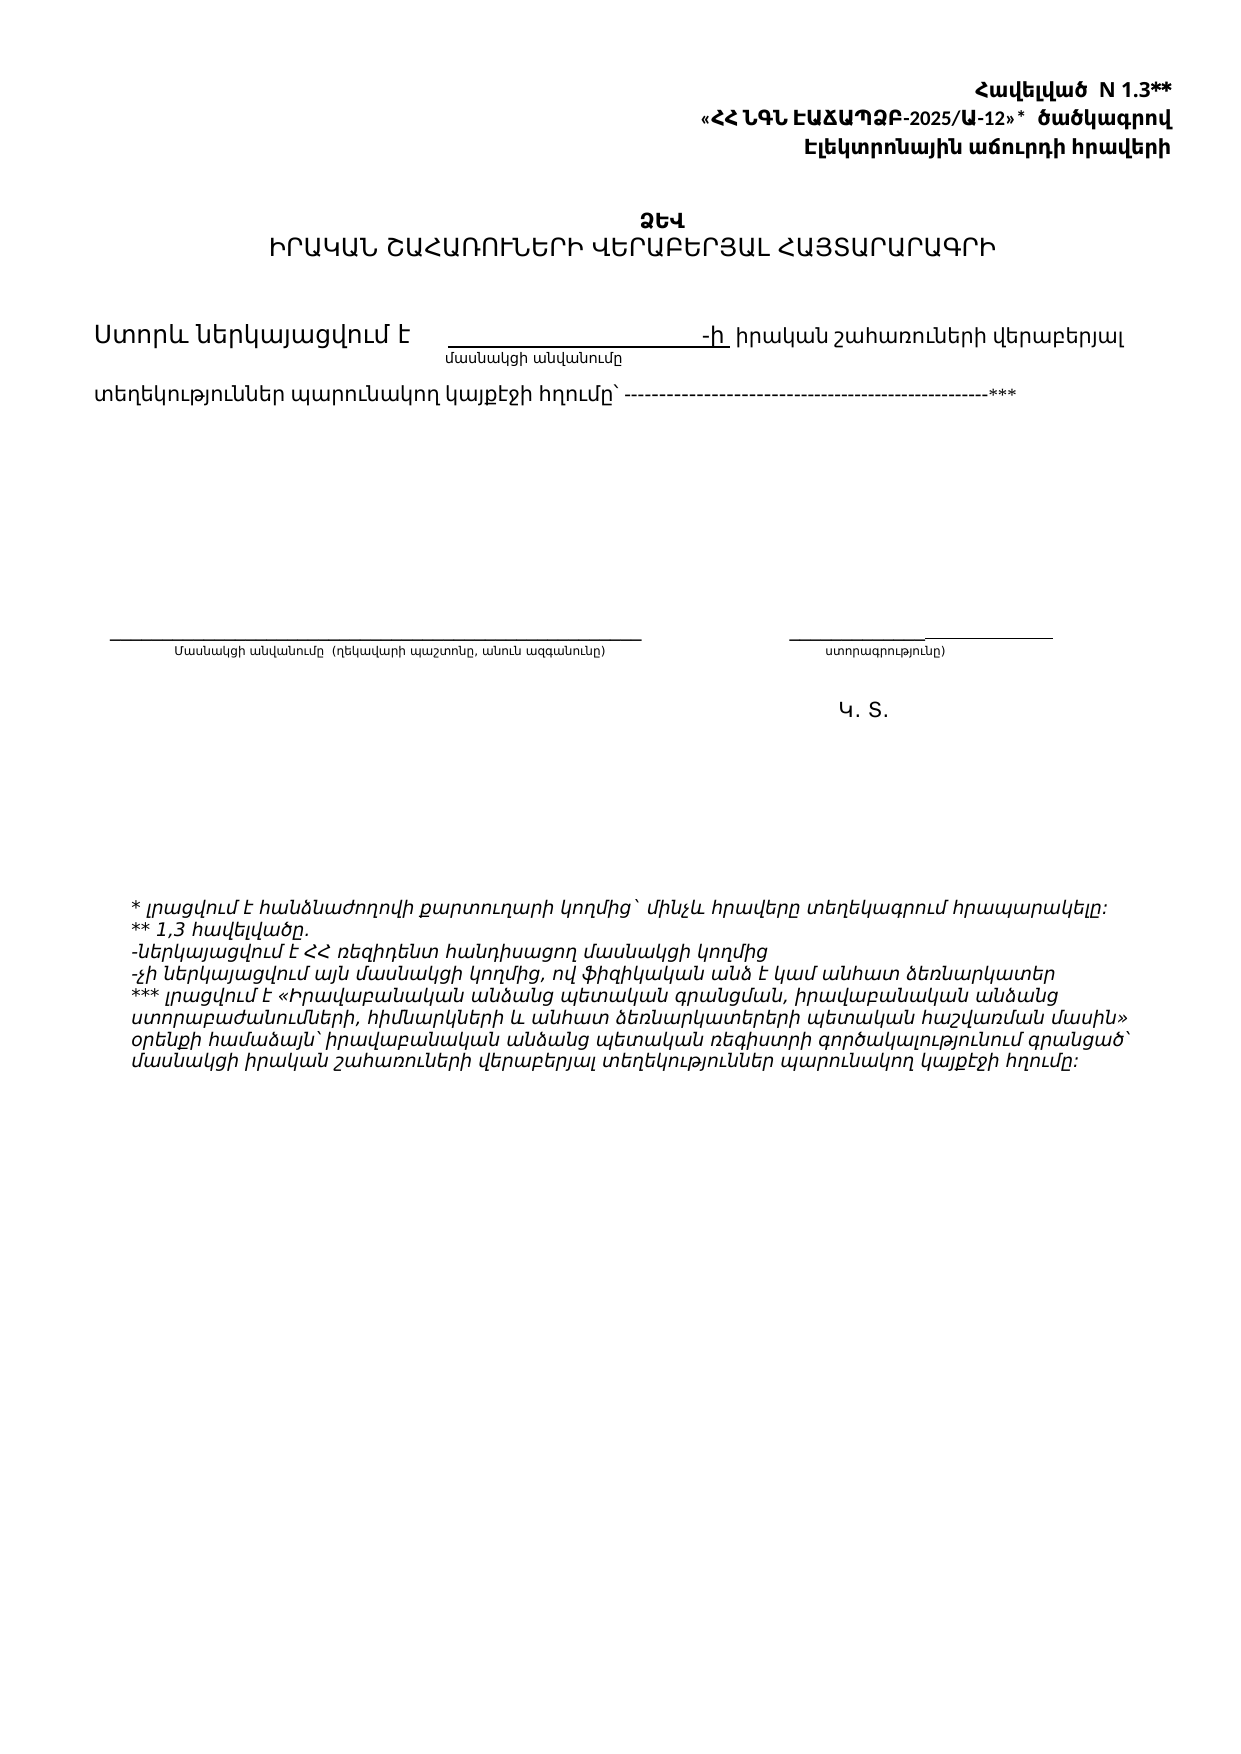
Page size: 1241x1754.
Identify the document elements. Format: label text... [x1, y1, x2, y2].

text Էլեկտրոնային աճուրդի հրավերի [94, 132, 1171, 160]
text մասնակցի անվանումը [94, 350, 1171, 379]
text Ստորև ներկայացվում է -ի իրական շահառուների վերաբերյալ [94, 321, 1171, 350]
text -ներկայացվում է ՀՀ ռեզիդենտ հանդիսացող մասնակցի կողմից [131, 941, 1171, 963]
text ՁԵՎ [94, 209, 1171, 233]
text տեղեկություններ պարունակող կայքէջի հղումը՝ ----------------------------------------------------*** [94, 379, 1171, 408]
text Հավելված N 1.3** [94, 75, 1171, 103]
text ___________________________________________________ _____________ Մասնակցի անվանումը (ղեկավարի պաշտոնը, անուն ազգանունը) ստորագրությունը) [94, 617, 1171, 669]
text ** 1,3 հավելվածը․ [131, 919, 1171, 941]
text Կ. Տ. [94, 698, 1171, 722]
text «ՀՀ ՆԳՆ ԷԱՃԱՊՁԲ-2025/Ա-12»* ծածկագրով [94, 103, 1171, 132]
text -չի ներկայացվում այն մասնակցի կողմից, ով ֆիզիկական անձ է կամ անհատ ձեռնարկատեր [131, 963, 1171, 985]
text ԻՐԱԿԱՆ ՇԱՀԱՌՈՒՆԵՐԻ ՎԵՐԱԲԵՐՅԱԼ ՀԱՅՏԱՐԱՐԱԳՐԻ [94, 233, 1171, 262]
text *** լրացվում է «Իրավաբանական անձանց պետական գրանցման, իրավաբանական անձանց ստորաբաժանումների, հիմնարկների և անհատ ձեռնարկատերերի պետական հաշվառման մասին» օրենքի համաձայն՝ իրավաբանական անձանց պետական ռեգիստրի գործակալությունում գրանցած՝ մասնակցի իրական շահառուների վերաբերյալ տեղեկություններ պարունակող կայքէջի հղումը: [131, 985, 1171, 1072]
text * լրացվում է հանձնաժողովի քարտուղարի կողմից` մինչև հրավերը տեղեկագրում հրապարակելը: [131, 897, 1171, 919]
